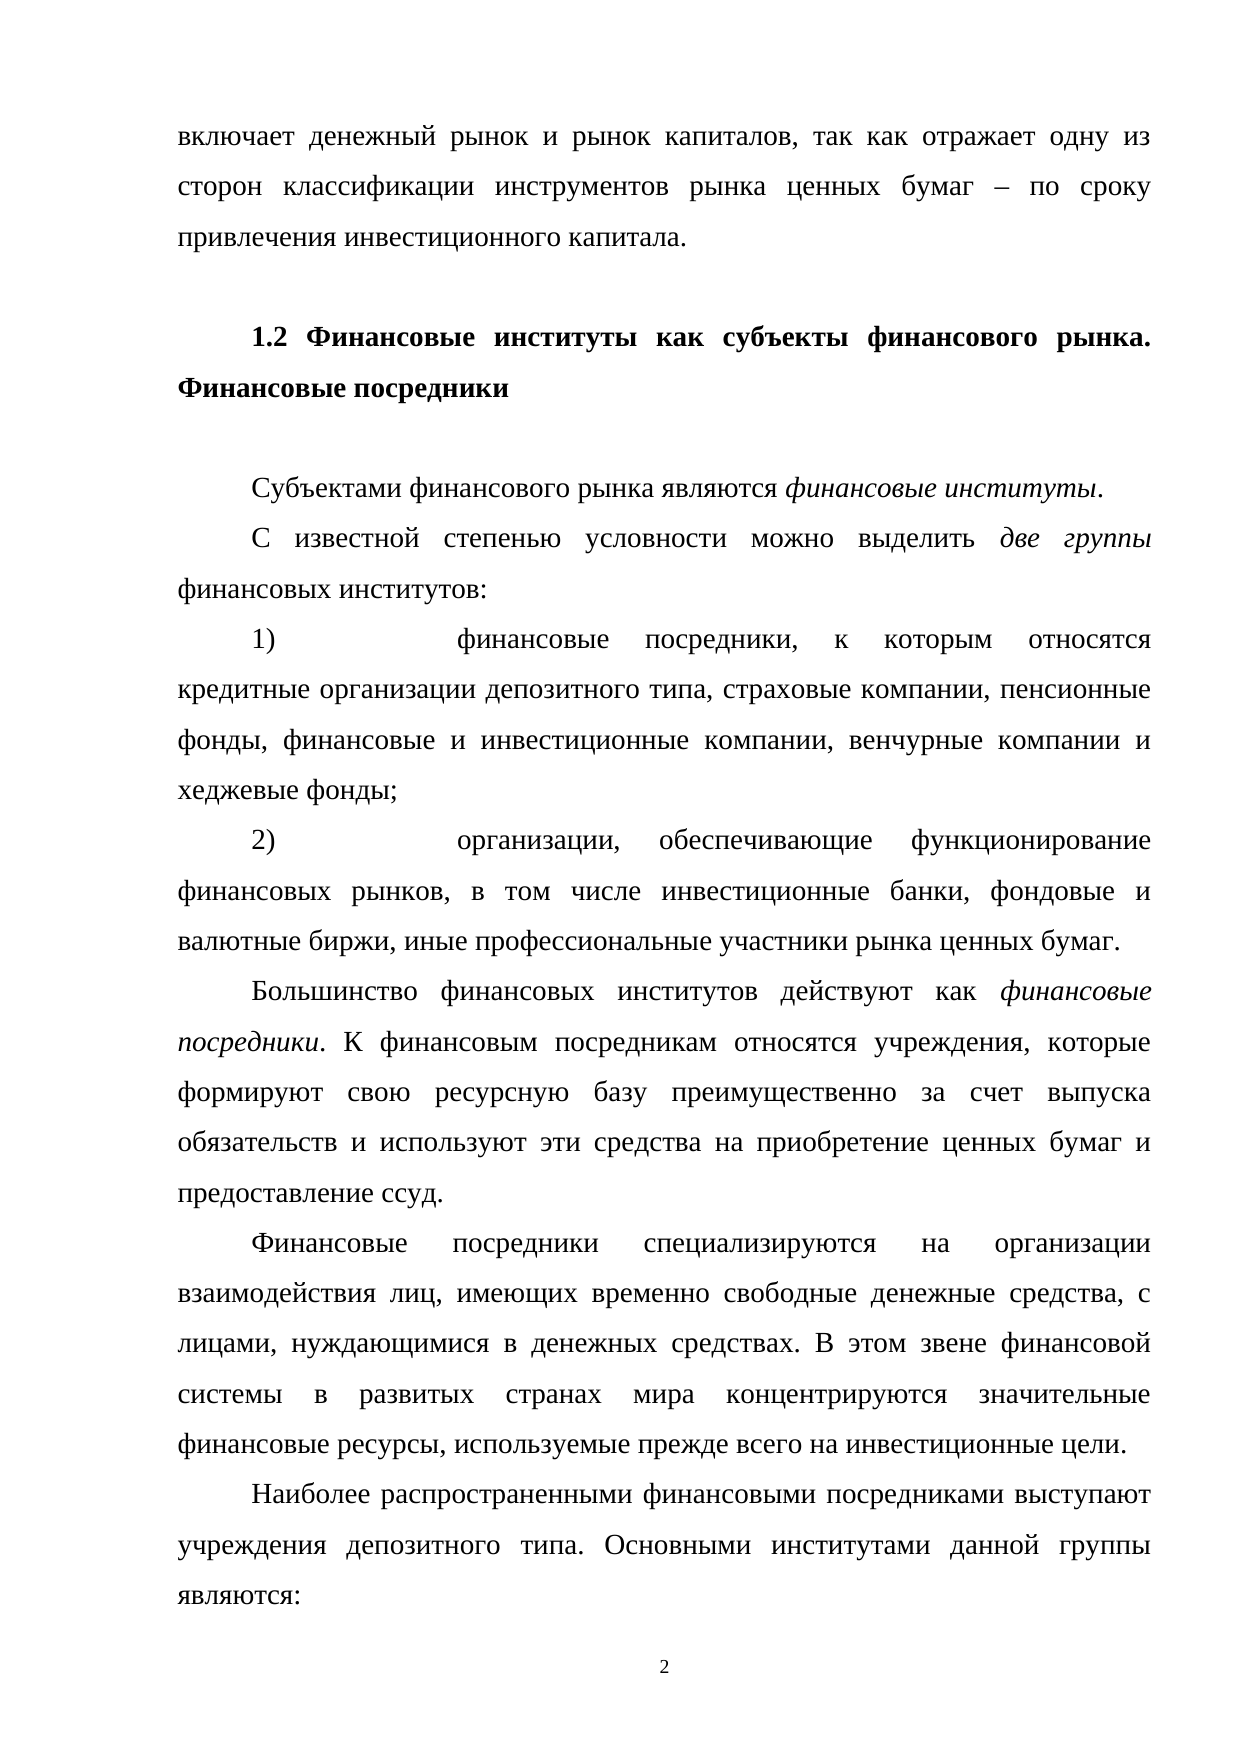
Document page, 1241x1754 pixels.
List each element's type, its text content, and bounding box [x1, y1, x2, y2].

text С известной степенью условности можно выделить две группы финансовых институтов: [177, 521, 1152, 604]
subtitle 1.2 Финансовые институты как субъекты финансового рынка. Финансовые посредники [177, 319, 1152, 403]
list организации, обеспечивающие функционирование финансовых рынков, в том числе инвестиционные банки, фондовые и валютные биржи, иные профессиональные участники рынка ценных бумаг. [177, 822, 1152, 957]
text Финансовые посредники специализируются на организации взаимодействия лиц, имеющих временно свободные денежные средства, с лицами, нуждающимися в денежных средствах. В этом звене финансовой системы в развитых странах мира концентрируются значительные финансовые ресурсы, используемые прежде всего на инвестиционные цели. [177, 1225, 1152, 1460]
text Субъектами финансового рынка являются финансовые институты. [177, 470, 1152, 504]
text Большинство финансовых институтов действуют как финансовые посредники. К финансовым посредникам относятся учреждения, которые формируют свою ресурсную базу преимущественно за счет выпуска обязательств и используют эти средства на приобретение ценных бумаг и предоставление ссуд. [177, 973, 1152, 1208]
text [177, 118, 1152, 252]
text Наиболее распространенными финансовыми посредниками выступают учреждения депозитного типа. Основными институтами данной группы являются: [177, 1477, 1152, 1611]
list финансовые посредники, к которым относятся кредитные организации депозитного типа, страховые компании, пенсионные фонды, финансовые и инвестиционные компании, венчурные компании и хеджевые фонды; [177, 621, 1152, 806]
